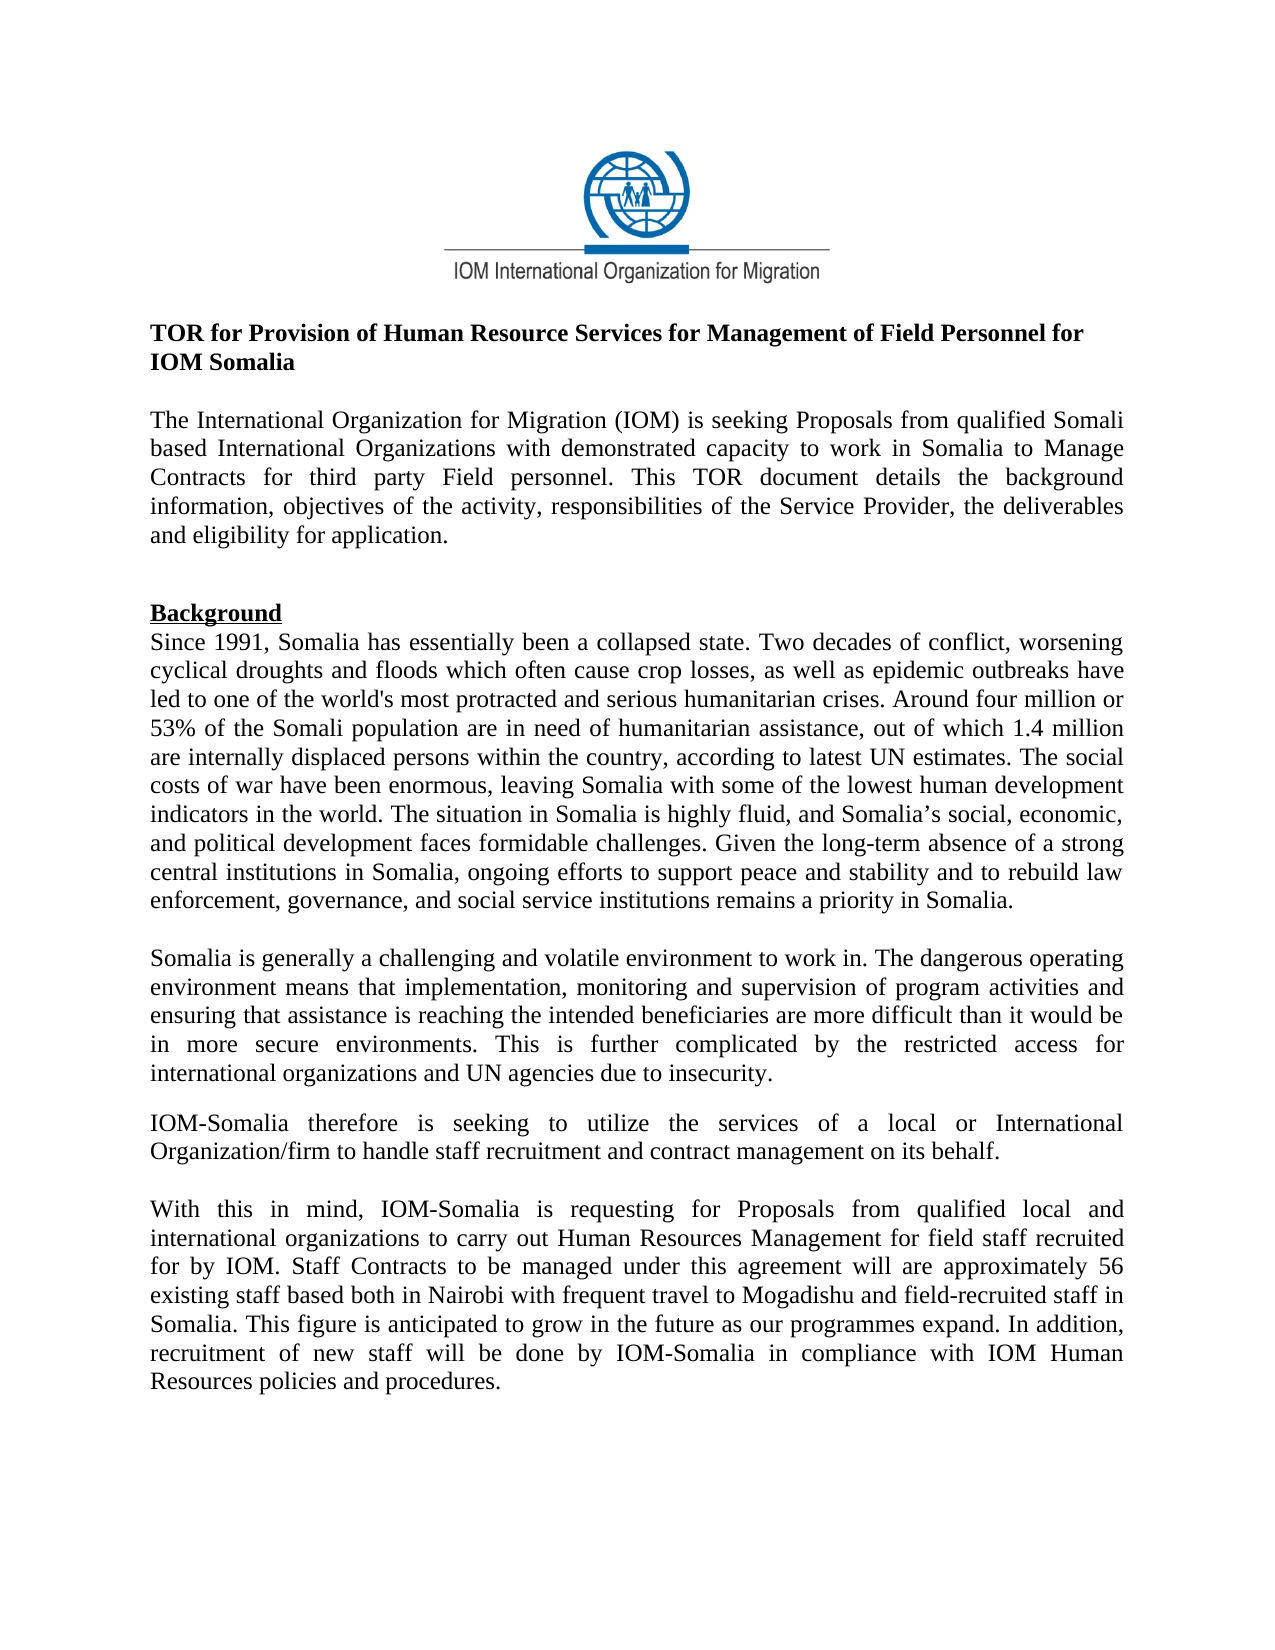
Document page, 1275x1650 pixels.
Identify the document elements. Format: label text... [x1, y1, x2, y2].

text The International Organization for Migration (IOM) is seeking Proposals from qualified Somali based International Organizations with demonstrated capacity to work in Somalia to Manage Contracts for third party Field personnel. This TOR document details the background information, objectives of the activity, responsibilities of the Service Provider, the deliverables and eligibility for application. [150, 405, 1125, 548]
text Background [150, 598, 1125, 627]
text With this in mind, IOM-Somalia is requesting for Proposals from qualified local and international organizations to carry out Human Resources Management for field staff recruited for by IOM. Staff Contracts to be managed under this agreement will are approximately 56 existing staff based both in Nairobi with frequent travel to Mogadishu and field-recruited staff in Somalia. This figure is anticipated to grow in the future as our programmes expand. In addition, recruitment of new staff will be done by IOM-Somalia in compliance with IOM Human Resources policies and procedures. [150, 1194, 1125, 1395]
text Somalia is generally a challenging and volatile environment to work in. The dangerous operating environment means that implementation, monitoring and supervision of program activities and ensuring that assistance is reaching the intended beneficiaries are more difficult than it would be in more secure environments. This is further complicated by the restricted access for international organizations and UN agencies due to insecurity. [150, 943, 1125, 1087]
picture [443, 150, 832, 285]
text IOM-Somalia therefore is seeking to utilize the services of a local or International Organization/firm to handle staff recruitment and contract management on its behalf. [150, 1108, 1125, 1165]
text TOR for Provision of Human Resource Services for Management of Field Personnel for IOM Somalia [150, 318, 1125, 376]
text Since 1991, Somalia has essentially been a collapsed state. Two decades of conflict, worsening cyclical droughts and floods which often cause crop losses, as well as epidemic outbreaks have led to one of the world's most protracted and serious humanitarian crises. Around four million or 53% of the Somali population are in need of humanitarian assistance, out of which 1.4 million are internally displaced persons within the country, according to latest UN estimates. The social costs of war have been enormous, leaving Somalia with some of the lowest human development indicators in the world. The situation in Somalia is highly fluid, and Somalia’s social, economic, and political development faces formidable challenges. Given the long-term absence of a strong central institutions in Somalia, ongoing efforts to support peace and stability and to rebuild law enforcement, governance, and social service institutions remains a priority in Somalia. [150, 627, 1125, 914]
